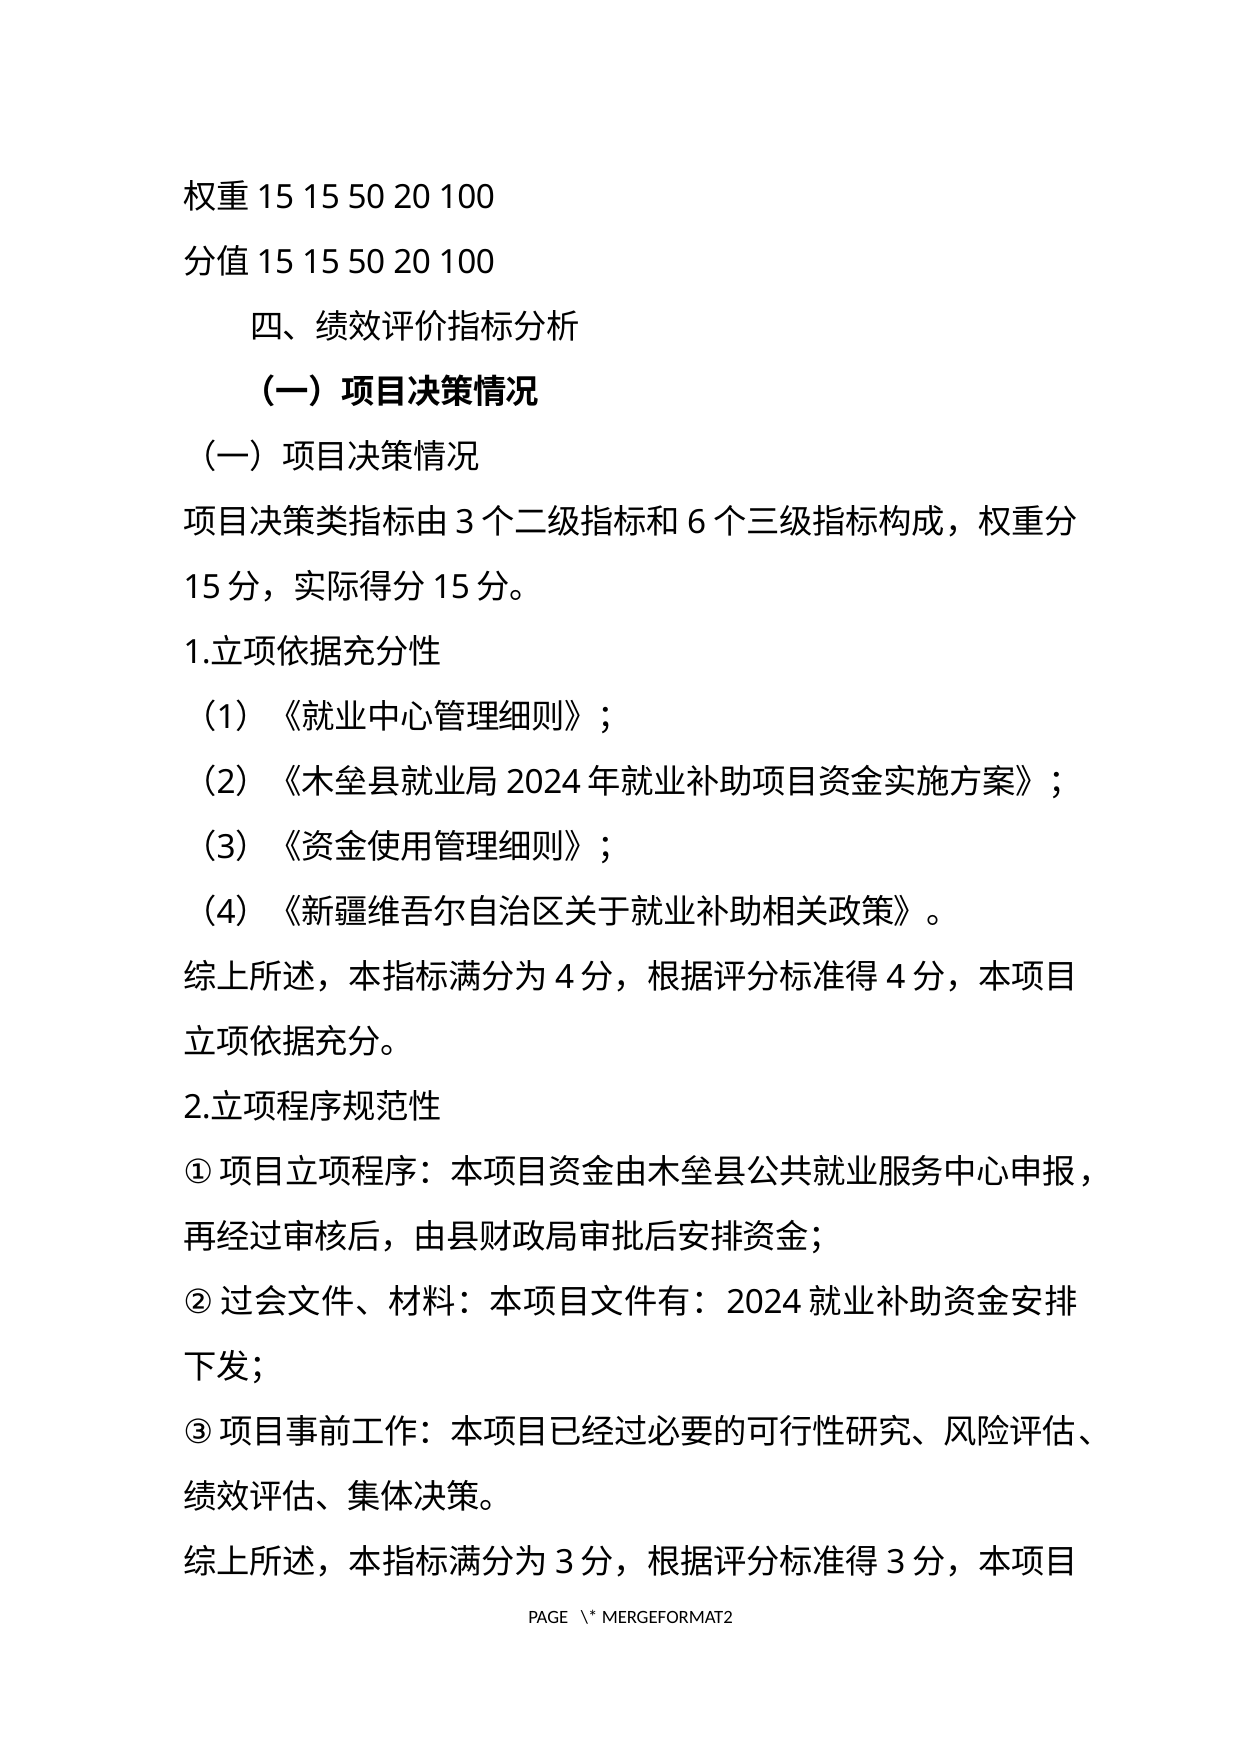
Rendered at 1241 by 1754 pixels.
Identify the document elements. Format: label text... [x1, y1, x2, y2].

text （一）项目决策情况 [183, 357, 1078, 422]
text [183, 162, 1078, 292]
text 四、绩效评价指标分析 [183, 292, 1078, 357]
